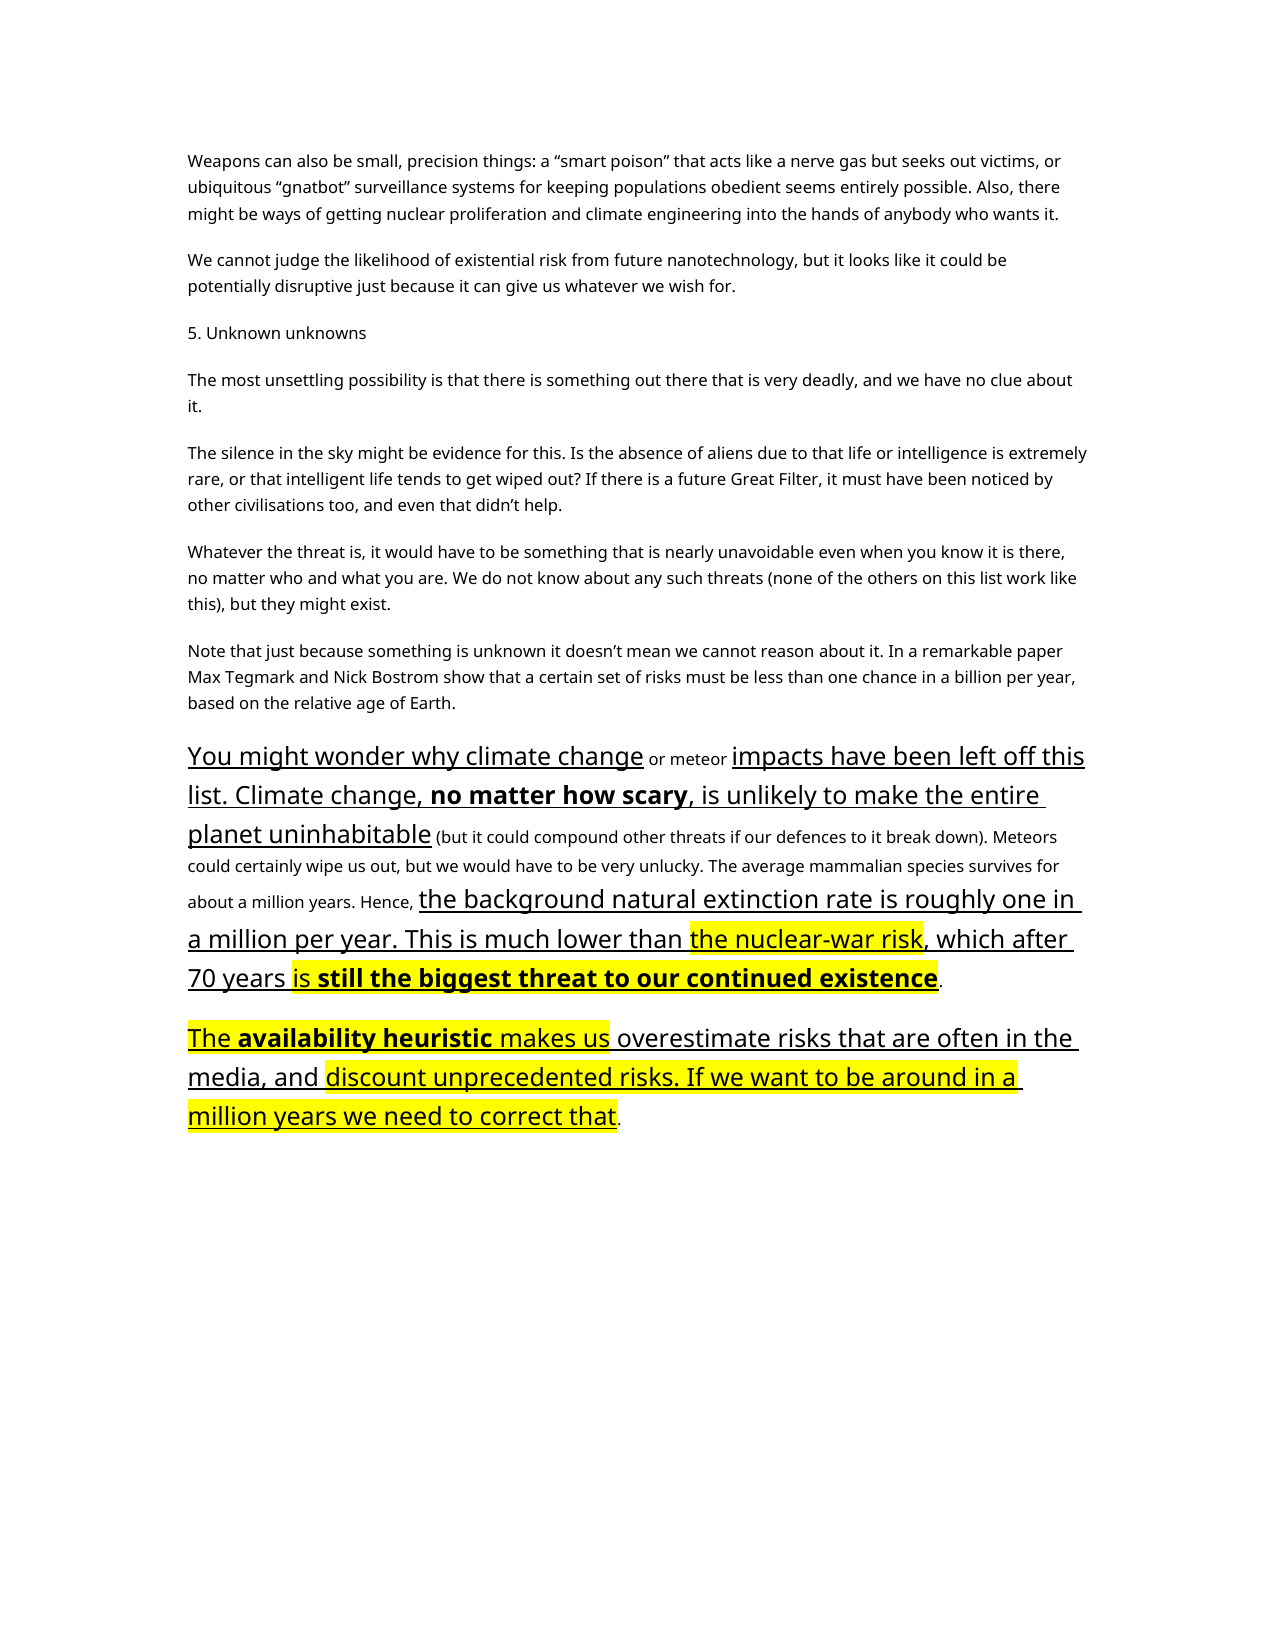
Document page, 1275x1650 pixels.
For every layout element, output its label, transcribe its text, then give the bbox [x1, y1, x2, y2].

text The silence in the sky might be evidence for this. Is the absence of aliens due to that life or intelligence is extremely rare, or that intelligent life tends to get wiped out? If there is a future Great Filter, it must have been noticed by other civilisations too, and even that didn’t help. [187, 442, 1087, 516]
text Whatever the threat is, it would have to be something that is nearly unavoidable even when you know it is there, no matter who and what you are. We do not know about any such threats (none of the others on this list work like this), but they might exist. [187, 541, 1087, 615]
text Note that just because something is unknown it doesn’t mean we cannot reason about it. In a remarkable paper Max Tegmark and Nick Bostrom show that a certain set of risks must be less than one chance in a billion per year, based on the relative age of Earth. [187, 639, 1087, 714]
text The most unsettling possibility is that there is something out there that is very deadly, and we have no clue about it. [187, 369, 1087, 417]
text Weapons can also be small, precision things: a “smart poison” that acts like a nerve gas but seeks out victims, or ubiquitous “gnatbot” surveillance systems for keeping populations obedient seems entirely possible. Also, there might be ways of getting nuclear proliferation and climate engineering into the hands of anybody who wants it. [187, 150, 1087, 225]
text You might wonder why climate change or meteor impacts have been left off this list. Climate change, no matter how scary, is unlikely to make the entire planet uninhabitable (but it could compound other threats if our defences to it break down). Meteors could certainly wipe us out, but we would have to be very unlucky. The average mammalian species survives for about a million years. Hence, the background natural extinction rate is roughly one in a million per year. This is much lower than the nuclear-war risk, which after 70 years is still the biggest threat to our continued existence. [187, 738, 1087, 994]
text 5. Unknown unknowns [187, 322, 1087, 344]
text We cannot judge the likelihood of existential risk from future nanotechnology, but it looks like it could be potentially disruptive just because it can give us whatever we wish for. [187, 249, 1087, 298]
text The availability heuristic makes us overestimate risks that are often in the media, and discount unprecedented risks. If we want to be around in a million years we need to correct that. [187, 1020, 1087, 1133]
